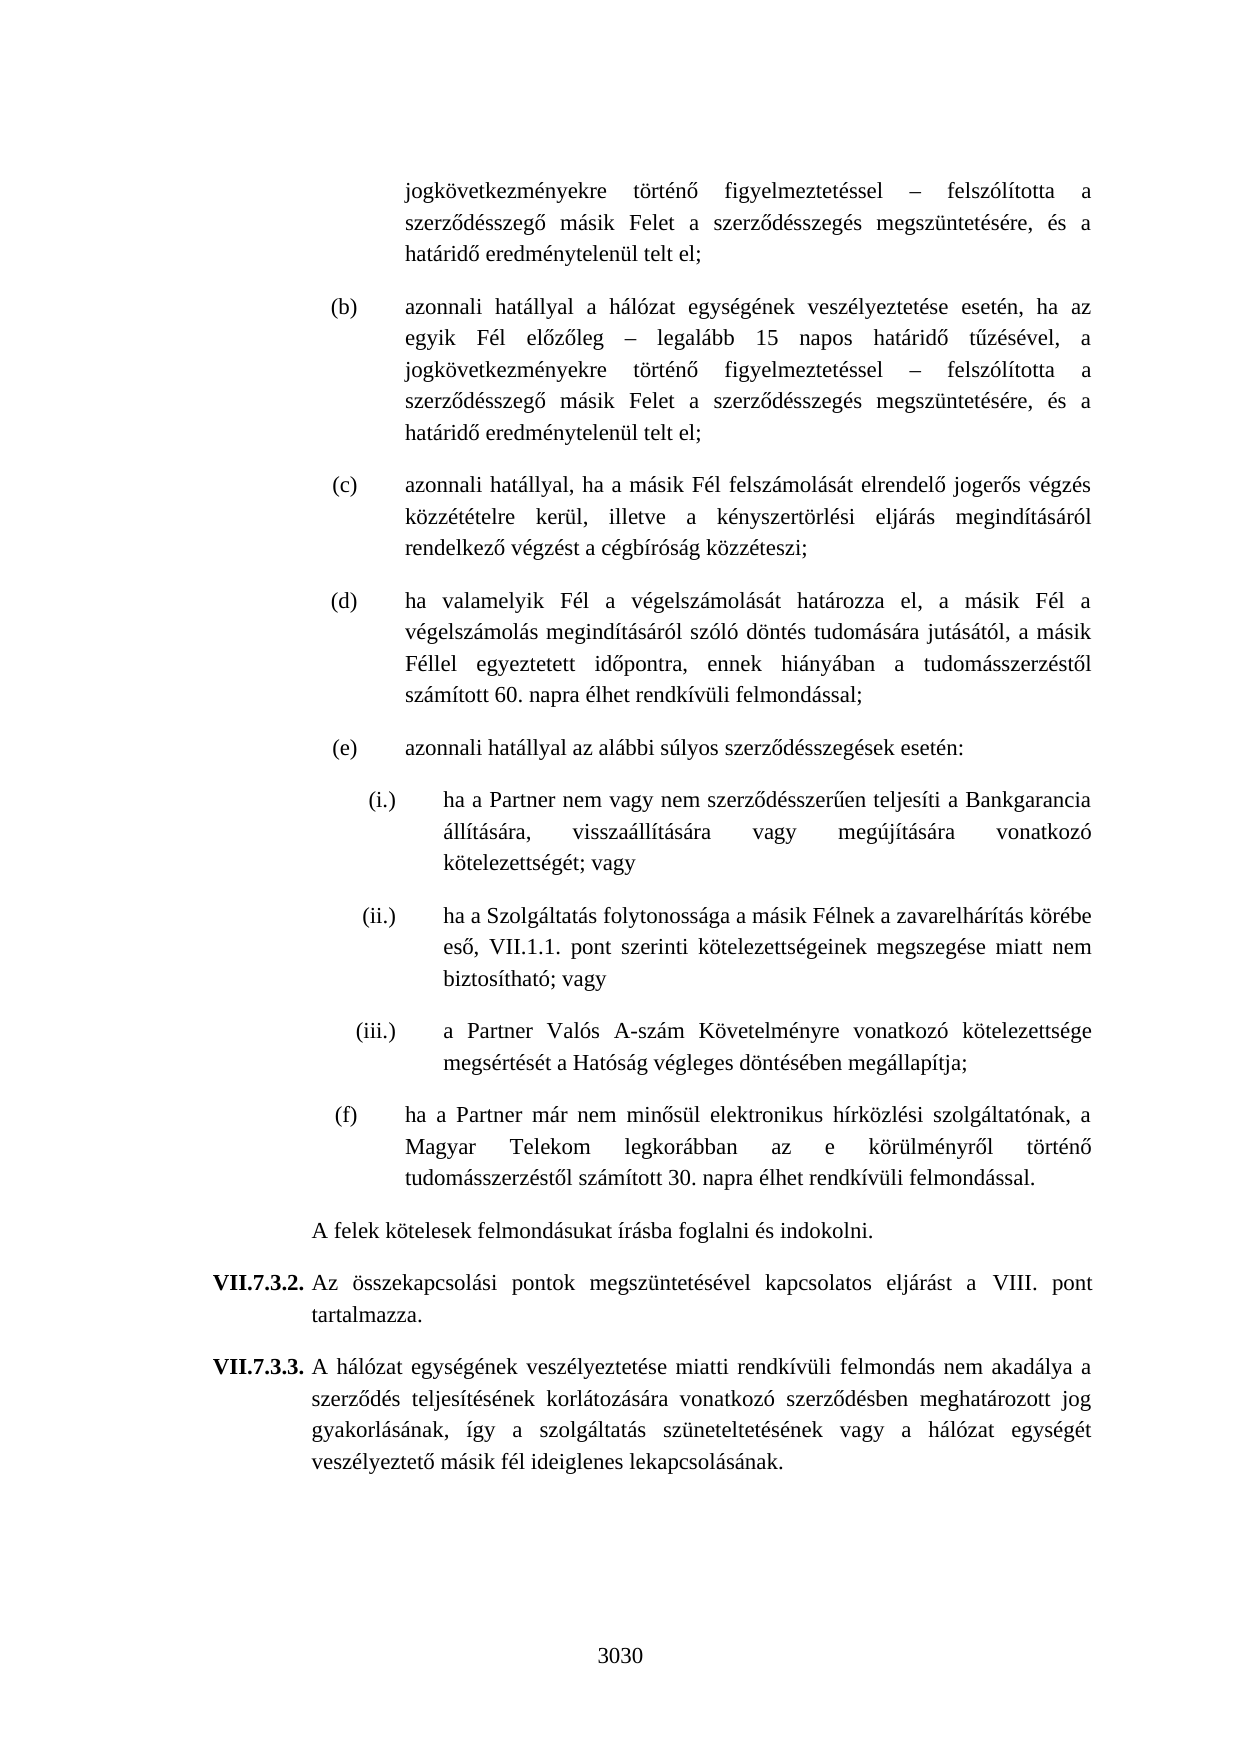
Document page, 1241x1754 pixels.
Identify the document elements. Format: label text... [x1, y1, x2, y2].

subtitle A felek kötelesek felmondásukat írásba foglalni és indokolni. [311, 1217, 1092, 1243]
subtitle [357, 177, 1092, 267]
subtitle azonnali hatállyal az alábbi súlyos szerződésszegések esetén: [357, 734, 1092, 760]
subtitle ha a Szolgáltatás folytonossága a másik Félnek a zavarelhárítás körébe eső, VII.1.1. pont szerinti kötelezettségeinek megszegése miatt nem biztosítható; vagy [396, 902, 1092, 991]
subtitle a Partner Valós A-szám Követelményre vonatkozó kötelezettsége megsértését a Hatóság végleges döntésében megállapítja; [396, 1017, 1092, 1075]
subtitle azonnali hatállyal a hálózat egységének veszélyeztetése esetén, ha az egyik Fél előzőleg – legalább 15 napos határidő tűzésével, a jogkövetkezményekre történő figyelmeztetéssel – felszólította a szerződésszegő másik Felet a szerződésszegés megszüntetésére, és a határidő eredménytelenül telt el; [357, 293, 1092, 445]
subtitle ha a Partner már nem minősül elektronikus hírközlési szolgáltatónak, a Magyar Telekom legkorábban az e körülményről történő tudomásszerzéstől számított 30. napra élhet rendkívüli felmondással. [357, 1101, 1092, 1191]
subtitle Az összekapcsolási pontok megszüntetésével kapcsolatos eljárást a VIII. pont tartalmazza. [213, 1269, 1092, 1327]
subtitle ha valamelyik Fél a végelszámolását határozza el, a másik Fél a végelszámolás megindításáról szóló döntés tudomására jutásától, a másik Féllel egyeztetett időpontra, ennek hiányában a tudomásszerzéstől számított 60. napra élhet rendkívüli felmondással; [357, 587, 1092, 708]
subtitle A hálózat egységének veszélyeztetése miatti rendkívüli felmondás nem akadálya a szerződés teljesítésének korlátozására vonatkozó szerződésben meghatározott jog gyakorlásának, így a szolgáltatás szüneteltetésének vagy a hálózat egységét veszélyeztető másik fél ideiglenes lekapcsolásának. [213, 1353, 1092, 1474]
subtitle azonnali hatállyal, ha a másik Fél felszámolását elrendelő jogerős végzés közzétételre kerül, illetve a kényszertörlési eljárás megindításáról rendelkező végzést a cégbíróság közzéteszi; [357, 471, 1092, 561]
subtitle ha a Partner nem vagy nem szerződésszerűen teljesíti a Bankgarancia állítására, visszaállítására vagy megújítására vonatkozó kötelezettségét; vagy [396, 786, 1092, 876]
